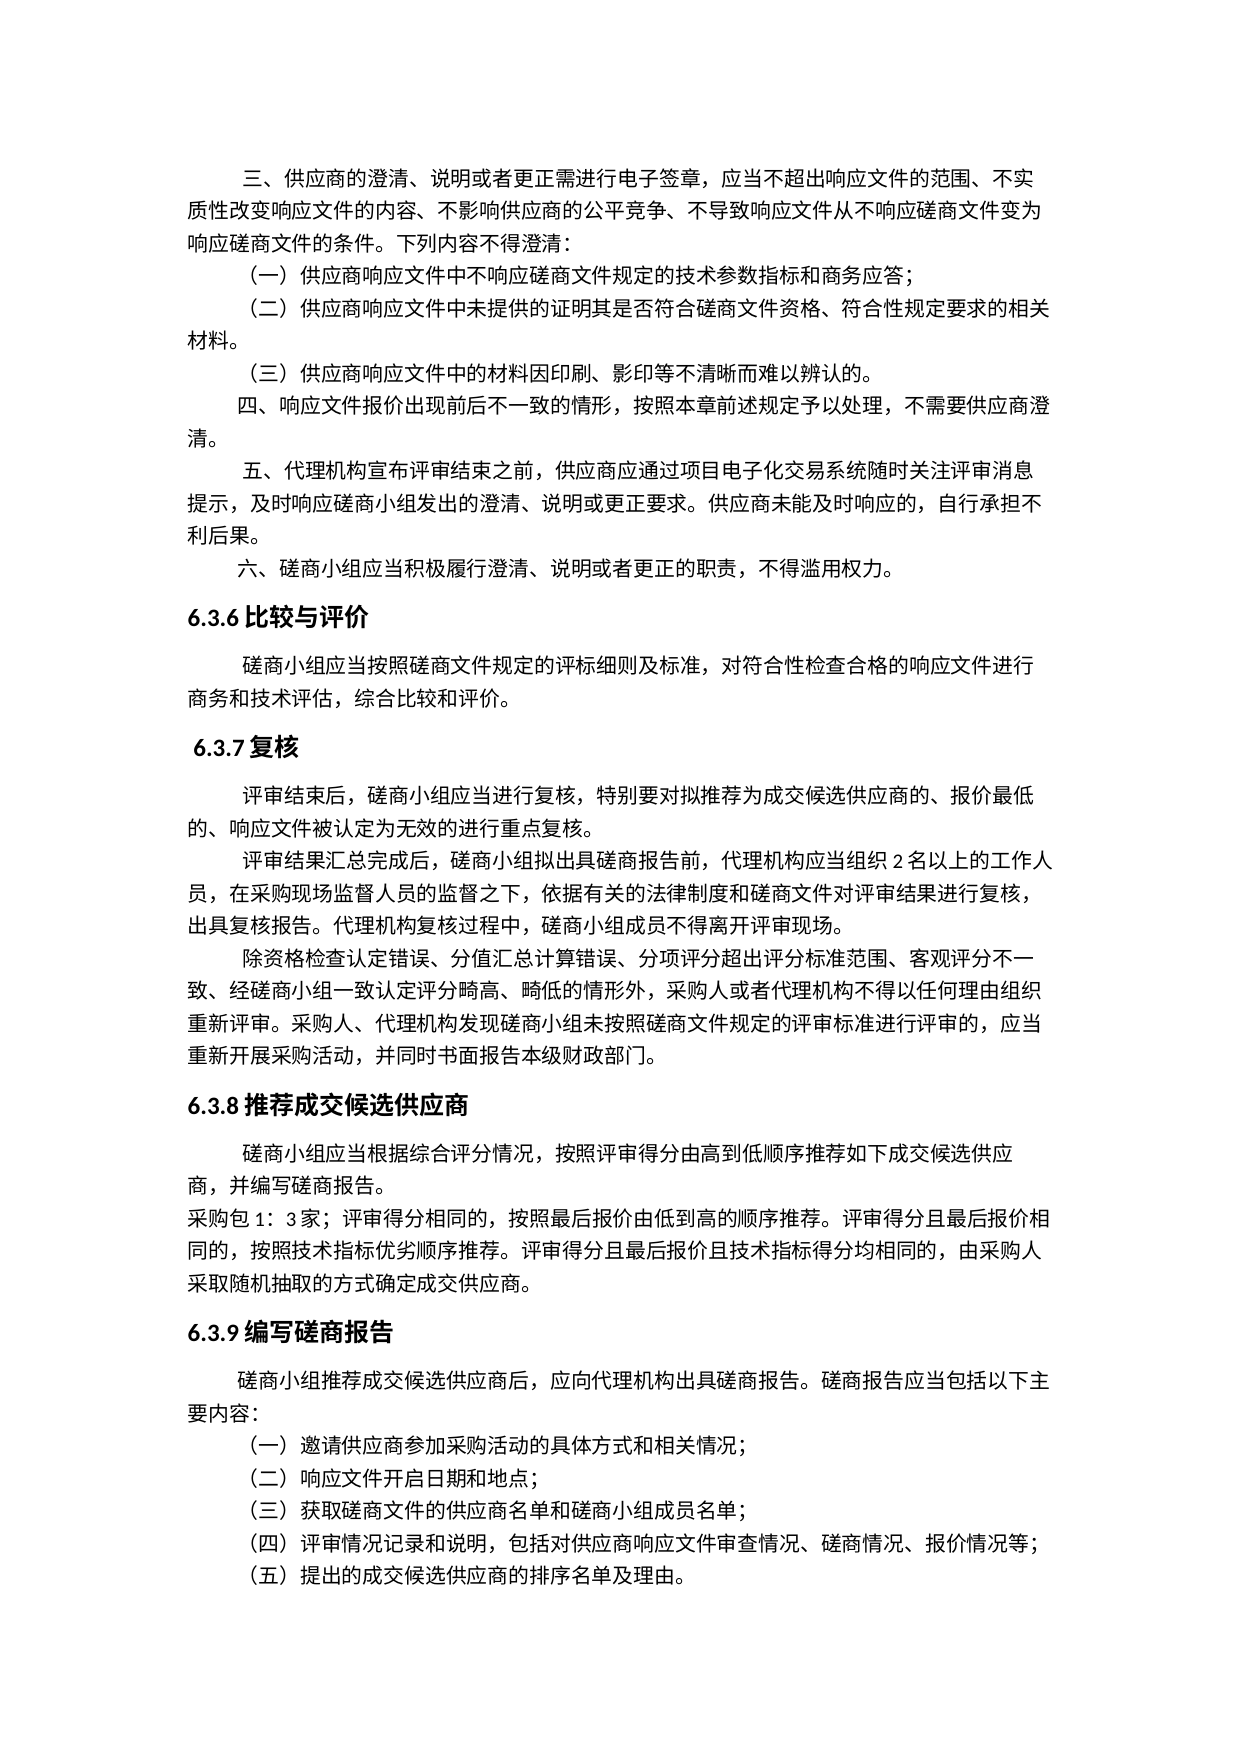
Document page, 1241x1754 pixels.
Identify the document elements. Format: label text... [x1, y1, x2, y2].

text 评审结果汇总完成后，磋商小组拟出具磋商报告前，代理机构应当组织2名以上的工作人员，在采购现场监督人员的监督之下，依据有关的法律制度和磋商文件对评审结果进行复核，出具复核报告。代理机构复核过程中，磋商小组成员不得离开评审现场。 [187, 844, 1053, 942]
text 六、磋商小组应当积极履行澄清、说明或者更正的职责，不得滥用权力。 [187, 552, 1053, 584]
text （三）供应商响应文件中的材料因印刷、影印等不清晰而难以辨认的。 [187, 357, 1053, 389]
text （二）供应商响应文件中未提供的证明其是否符合磋商文件资格、符合性规定要求的相关材料。 [187, 292, 1053, 357]
text 除资格检查认定错误、分值汇总计算错误、分项评分超出评分标准范围、客观评分不一致、经磋商小组一致认定评分畸高、畸低的情形外，采购人或者代理机构不得以任何理由组织重新评审。采购人、代理机构发现磋商小组未按照磋商文件规定的评审标准进行评审的，应当重新开展采购活动，并同时书面报告本级财政部门。 [187, 942, 1053, 1072]
text 6.3.6比较与评价 [187, 584, 1053, 649]
text 磋商小组应当根据综合评分情况，按照评审得分由高到低顺序推荐如下成交候选供应商，并编写磋商报告。 [187, 1137, 1053, 1202]
text 6.3.7复核 [187, 714, 1053, 779]
text 采购包1：3家；评审得分相同的，按照最后报价由低到高的顺序推荐。评审得分且最后报价相同的，按照技术指标优劣顺序推荐。评审得分且最后报价且技术指标得分均相同的，由采购人采取随机抽取的方式确定成交供应商。 [187, 1202, 1053, 1299]
text （一）邀请供应商参加采购活动的具体方式和相关情况； [187, 1429, 1053, 1462]
text 五、代理机构宣布评审结束之前，供应商应通过项目电子化交易系统随时关注评审消息提示，及时响应磋商小组发出的澄清、说明或更正要求。供应商未能及时响应的，自行承担不利后果。 [187, 454, 1053, 552]
text 磋商小组应当按照磋商文件规定的评标细则及标准，对符合性检查合格的响应文件进行商务和技术评估，综合比较和评价。 [187, 649, 1053, 714]
text 6.3.9编写磋商报告 [187, 1299, 1053, 1364]
text （三）获取磋商文件的供应商名单和磋商小组成员名单； [187, 1494, 1053, 1527]
text 6.3.8推荐成交候选供应商 [187, 1072, 1053, 1137]
text 三、供应商的澄清、说明或者更正需进行电子签章，应当不超出响应文件的范围、不实质性改变响应文件的内容、不影响供应商的公平竞争、不导致响应文件从不响应磋商文件变为响应磋商文件的条件。下列内容不得澄清： [187, 162, 1053, 259]
text （四）评审情况记录和说明，包括对供应商响应文件审查情况、磋商情况、报价情况等； [187, 1527, 1053, 1559]
text （一）供应商响应文件中不响应磋商文件规定的技术参数指标和商务应答； [187, 259, 1053, 292]
text （五）提出的成交候选供应商的排序名单及理由。 [187, 1559, 1053, 1592]
text （二）响应文件开启日期和地点； [187, 1462, 1053, 1494]
text 磋商小组推荐成交候选供应商后，应向代理机构出具磋商报告。磋商报告应当包括以下主要内容： [187, 1364, 1053, 1429]
text 评审结束后，磋商小组应当进行复核，特别要对拟推荐为成交候选供应商的、报价最低的、响应文件被认定为无效的进行重点复核。 [187, 779, 1053, 844]
text 四、响应文件报价出现前后不一致的情形，按照本章前述规定予以处理，不需要供应商澄清。 [187, 389, 1053, 454]
